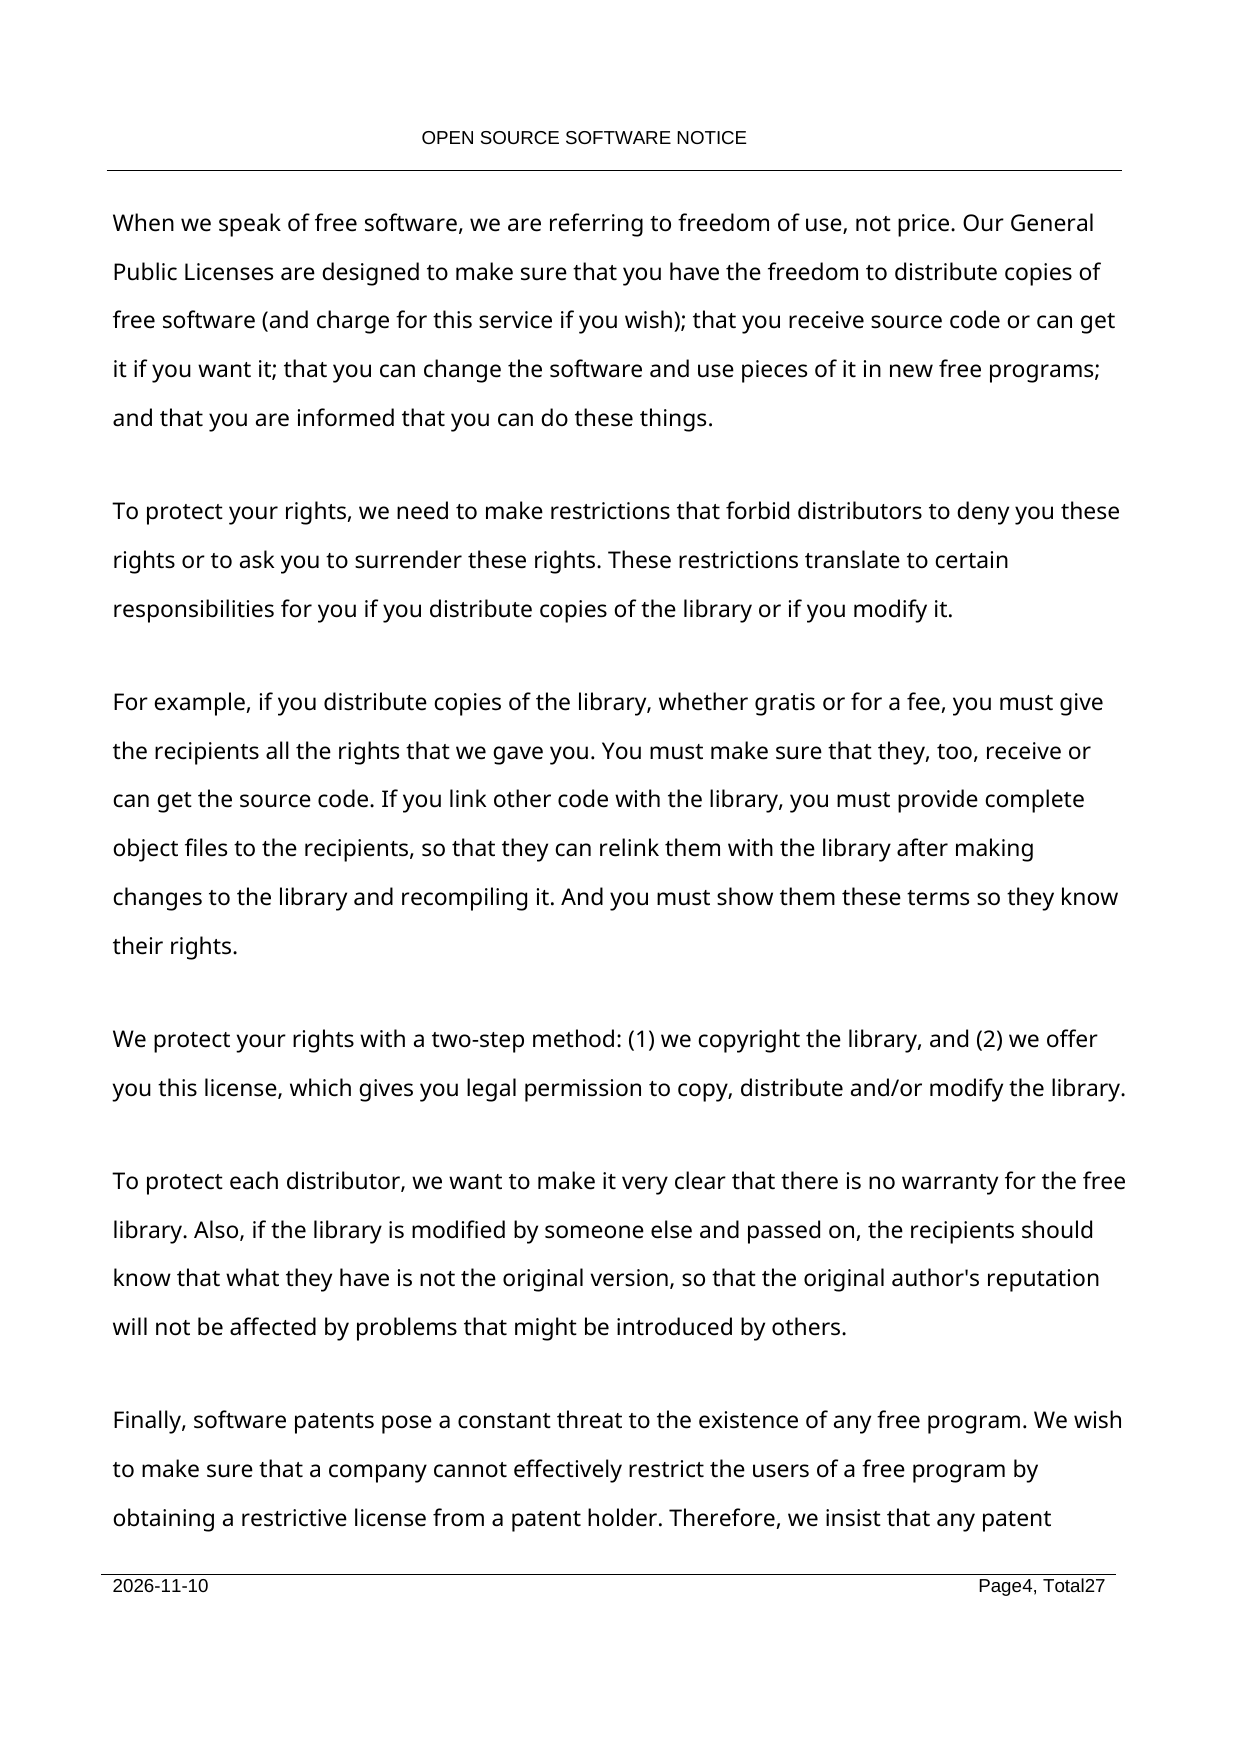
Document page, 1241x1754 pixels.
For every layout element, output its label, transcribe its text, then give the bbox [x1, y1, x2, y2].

text To protect your rights, we need to make restrictions that forbid distributors to deny you these rights or to ask you to surrender these rights. These restrictions translate to certain responsibilities for you if you distribute copies of the library or if you modify it. [112, 494, 1128, 624]
text To protect each distributor, we want to make it very clear that there is no warranty for the free library. Also, if the library is modified by someone else and passed on, the recipients should know that what they have is not the original version, so that the original author's reputation will not be affected by problems that might be introduced by others. [112, 1164, 1128, 1343]
text For example, if you distribute copies of the library, whether gratis or for a fee, you must give the recipients all the rights that we gave you. You must make sure that they, too, receive or can get the source code. If you link other code with the library, you must provide complete object files to the recipients, so that they can relink them with the library after making changes to the library and recompiling it. And you must show them these terms so they know their rights. [112, 685, 1128, 962]
text When we speak of free software, we are referring to freedom of use, not price. Our General Public Licenses are designed to make sure that you have the freedom to distribute copies of free software (and charge for this service if you wish); that you receive source code or can get it if you want it; that you can change the software and use pieces of it in new free programs; and that you are informed that you can do these things. [112, 206, 1128, 434]
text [112, 1404, 1128, 1534]
text We protect your rights with a two-step method: (1) we copyright the library, and (2) we offer you this license, which gives you legal permission to copy, distribute and/or modify the library. [112, 1022, 1128, 1103]
